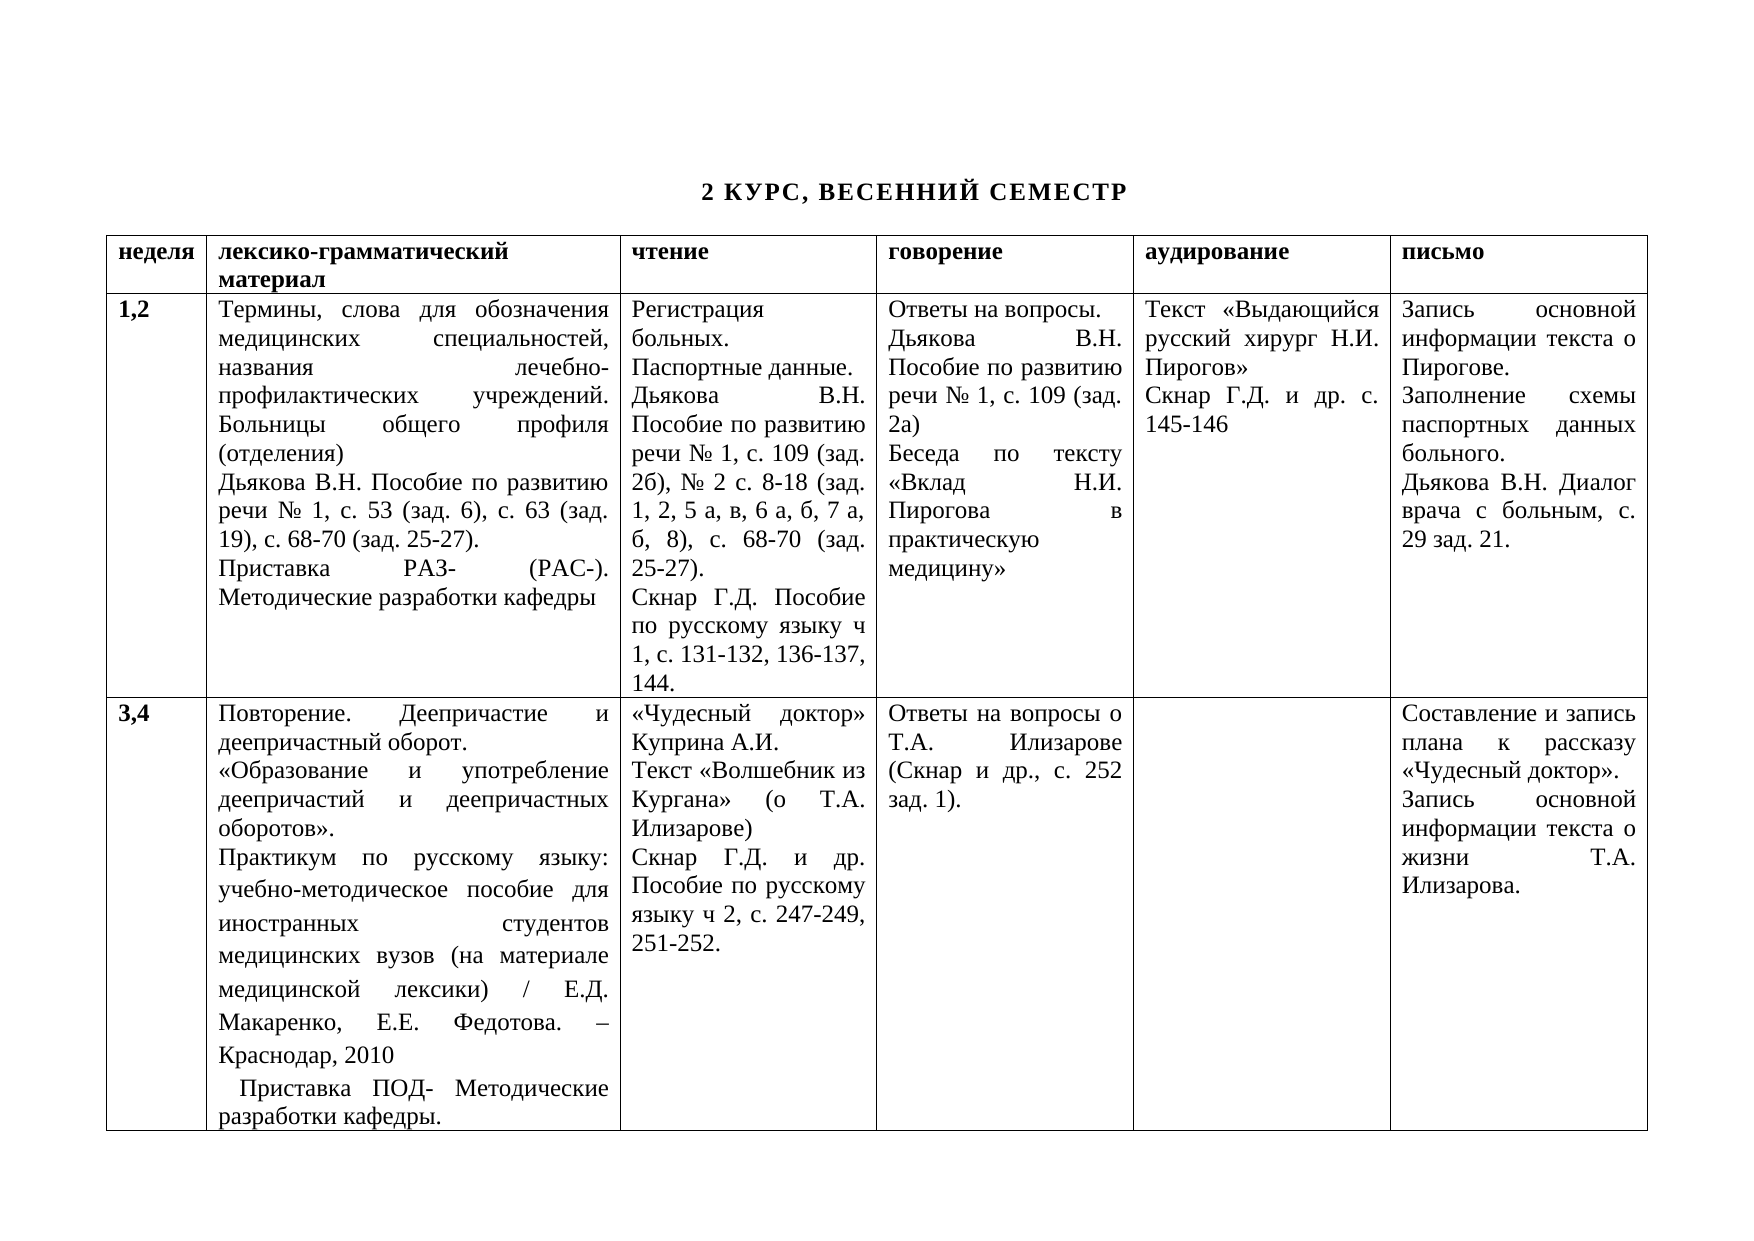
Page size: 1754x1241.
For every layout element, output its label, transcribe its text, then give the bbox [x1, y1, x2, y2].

table_cell Повторение. Деепричастие и деепричастный оборот. «Образование и употребление деепричастий и деепричастных оборотов». Практикум по русскому языку: учебно-методическое пособие для иностранных студентов медицинских вузов (на материале медицинской лексики) / Е.Д. Макаренко, Е.Е. Федотова. – Краснодар, 2010 Приставка ПОД- Методические разработки кафедры. [207, 698, 620, 1130]
table_cell Составление и запись плана к рассказу «Чудесный доктор». Запись основной информации текста о жизни Т.А. Илизарова. [1391, 698, 1647, 1130]
table_cell 3,4 [107, 698, 206, 1130]
table_header неделя [107, 236, 206, 293]
table_cell Регистрация больных. Паспортные данные. Дьякова В.Н. Пособие по развитию речи № 1, с. 109 (зад. 2б), № 2 с. 8-18 (зад. 1, 2, 5 а, в, 6 а, б, 7 а, б, 8), с. 68-70 (зад. 25-27). Скнар Г.Д. Пособие по русскому языку ч 1, с. 131-132, 136-137, 144. [621, 294, 876, 697]
table_header говорение [877, 236, 1133, 293]
table_cell Термины, слова для обозначения медицинских специальностей, названия лечебно-профилактических учреждений. Больницы общего профиля (отделения) Дьякова В.Н. Пособие по развитию речи № 1, с. 53 (зад. 6), с. 63 (зад. 19), с. 68-70 (зад. 25-27). Приставка РАЗ- (РАС-). Методические разработки кафедры [207, 294, 620, 697]
text 2 КУРС, ВЕСЕННИЙ СЕМЕСТР [118, 177, 1636, 206]
table_header лексико-грамматический материал [207, 236, 620, 293]
table_cell Текст «Выдающийся русский хирург Н.И. Пирогов» Скнар Г.Д. и др. с. 145-146 [1134, 294, 1390, 697]
table_cell [1134, 698, 1390, 1130]
table_header чтение [621, 236, 876, 293]
table_header письмо [1391, 236, 1647, 293]
table_cell 1,2 [107, 294, 206, 697]
table_cell «Чудесный доктор» Куприна А.И. Текст «Волшебник из Кургана» (о Т.А. Илизарове) Скнар Г.Д. и др. Пособие по русскому языку ч 2, с. 247-249, 251-252. [621, 698, 876, 1130]
table_cell Ответы на вопросы о Т.А. Илизарове (Скнар и др., с. 252 зад. 1). [877, 698, 1133, 1130]
table_cell Ответы на вопросы. Дьякова В.Н. Пособие по развитию речи № 1, с. 109 (зад. 2а) Беседа по тексту «Вклад Н.И. Пирогова в практическую медицину» [877, 294, 1133, 697]
table_cell Запись основной информации текста о Пирогове. Заполнение схемы паспортных данных больного. Дьякова В.Н. Диалог врача с больным, с. 29 зад. 21. [1391, 294, 1647, 697]
table_header аудирование [1134, 236, 1390, 293]
